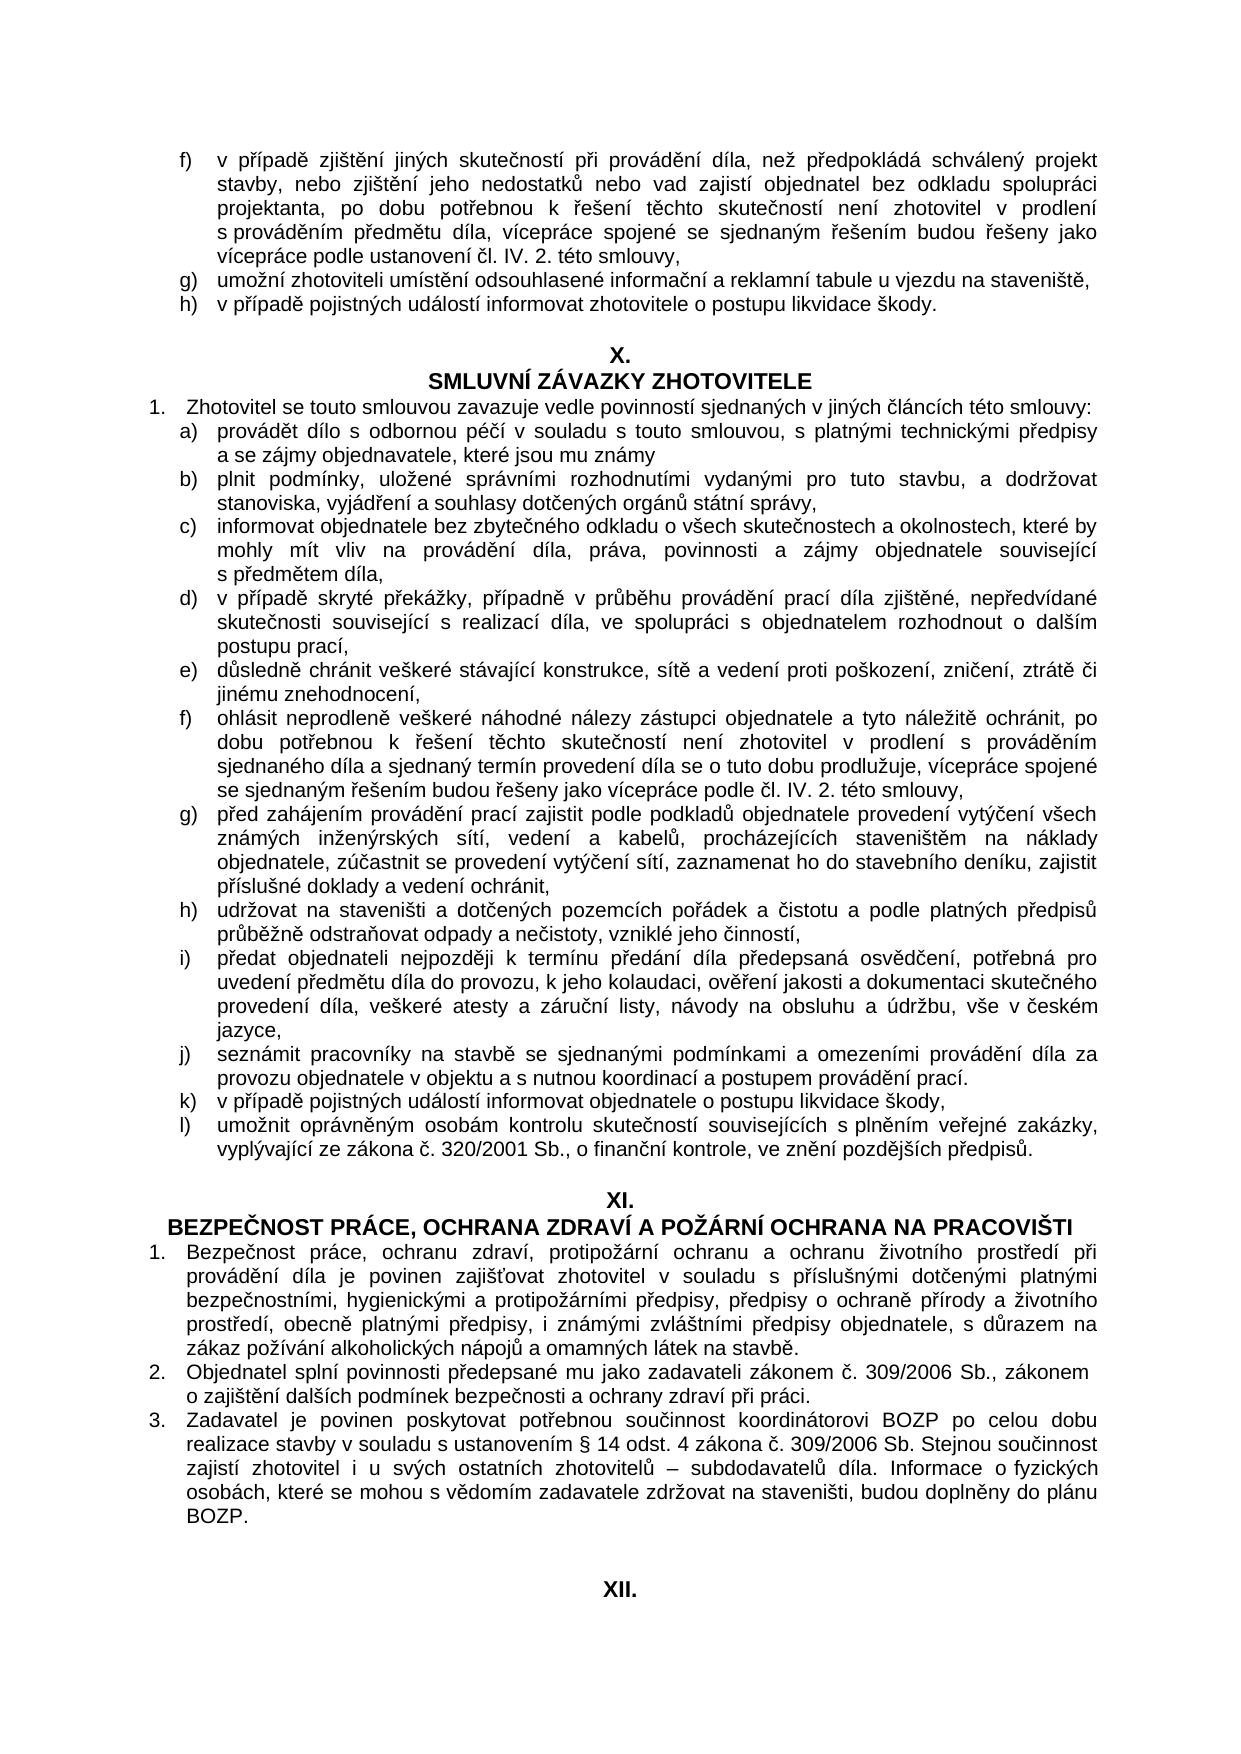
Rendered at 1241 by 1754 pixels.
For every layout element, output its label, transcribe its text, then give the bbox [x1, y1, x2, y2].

list předat objednateli nejpozději k termínu předání díla předepsaná osvědčení, potřebná pro uvedení předmětu díla do provozu, k jeho kolaudaci, ověření jakosti a dokumentaci skutečného provedení díla, veškeré atesty a záruční listy, návody na obsluhu a údržbu, vše v českém jazyce, [179, 946, 1098, 1041]
list ohlásit neprodleně veškeré náhodné nálezy zástupci objednatele a tyto náležitě ochránit, po dobu potřebnou k řešení těchto skutečností není zhotovitel v prodlení s prováděním sjednaného díla a sjednaný termín provedení díla se o tuto dobu prodlužuje, vícepráce spojené se sjednaným řešením budou řešeny jako vícepráce podle čl. IV. 2. této smlouvy, [179, 706, 1098, 802]
text XI. [142, 1187, 1098, 1214]
text XII. [142, 1576, 1098, 1602]
list provádět dílo s odbornou péčí v souladu s touto smlouvou, s platnými technickými předpisy a se zájmy objednavatele, které jsou mu známy [179, 418, 1098, 466]
list plnit podmínky, uložené správními rozhodnutími vydanými pro tuto stavbu, a dodržovat stanoviska, vyjádření a souhlasy dotčených orgánů státní správy, [179, 466, 1098, 514]
list Zadavatel je povinen poskytovat potřebnou součinnost koordinátorovi BOZP po celou dobu realizace stavby v souladu s ustanovením § 14 odst. 4 zákona č. 309/2006 Sb. Stejnou součinnost zajistí zhotovitel i u svých ostatních zhotovitelů – subdodavatelů díla. Informace o fyzických osobách, které se mohou s vědomím zadavatele zdržovat na staveništi, budou doplněny do plánu BOZP. [149, 1408, 1098, 1528]
text BEZPEČNOST PRÁCE, OCHRANA ZDRAVÍ A POŽÁRNÍ OCHRANA NA PRACOVIŠTI [142, 1214, 1098, 1240]
list důsledně chránit veškeré stávající konstrukce, sítě a vedení proti poškození, zničení, ztrátě či jinému znehodnocení, [179, 658, 1098, 706]
text SMLUVNÍ ZÁVAZKY ZHOTOVITELE [142, 368, 1098, 394]
list seznámit pracovníky na stavbě se sjednanými podmínkami a omezeními provádění díla za provozu objednatele v objektu a s nutnou koordinací a postupem provádění prací. [179, 1041, 1098, 1089]
list před zahájením provádění prací zajistit podle podkladů objednatele provedení vytýčení všech známých inženýrských sítí, vedení a kabelů, procházejících staveništěm na náklady objednatele, zúčastnit se provedení vytýčení sítí, zaznamenat ho do stavebního deníku, zajistit příslušné doklady a vedení ochránit, [179, 802, 1098, 898]
list umožnit oprávněným osobám kontrolu skutečností souvisejících s plněním veřejné zakázky, vyplývající ze zákona č. 320/2001 Sb., o finanční kontrole, ve znění pozdějších předpisů. [179, 1113, 1098, 1161]
list Bezpečnost práce, ochranu zdraví, protipožární ochranu a ochranu životního prostředí při provádění díla je povinen zajišťovat zhotovitel v souladu s příslušnými dotčenými platnými bezpečnostními, hygienickými a protipožárními předpisy, předpisy o ochraně přírody a životního prostředí, obecně platnými předpisy, i známými zvláštními předpisy objednatele, s důrazem na zákaz požívání alkoholických nápojů a omamných látek na stavbě. [149, 1240, 1098, 1360]
list v případě pojistných událostí informovat zhotovitele o postupu likvidace škody. [179, 291, 1098, 315]
list v případě zjištění jiných skutečností při provádění díla, než předpokládá schválený projekt stavby, nebo zjištění jeho nedostatků nebo vad zajistí objednatel bez odkladu spolupráci projektanta, po dobu potřebnou k řešení těchto skutečností není zhotovitel v prodlení s prováděním předmětu díla, vícepráce spojené se sjednaným řešením budou řešeny jako vícepráce podle ustanovení čl. IV. 2. této smlouvy, [179, 148, 1098, 267]
text X. [142, 342, 1098, 368]
list informovat objednatele bez zbytečného odkladu o všech skutečnostech a okolnostech, které by mohly mít vliv na provádění díla, práva, povinnosti a zájmy objednatele související s předmětem díla, [179, 514, 1098, 586]
list Objednatel splní povinnosti předepsané mu jako zadavateli zákonem č. 309/2006 Sb., zákonem o zajištění dalších podmínek bezpečnosti a ochrany zdraví při práci. [149, 1360, 1098, 1408]
list v případě skryté překážky, případně v průběhu provádění prací díla zjištěné, nepředvídané skutečnosti související s realizací díla, ve spolupráci s objednatelem rozhodnout o dalším postupu prací, [179, 586, 1098, 658]
list v případě pojistných událostí informovat objednatele o postupu likvidace škody, [179, 1089, 1098, 1113]
list Zhotovitel se touto smlouvou zavazuje vedle povinností sjednaných v jiných článcích této smlouvy: [149, 394, 1098, 418]
list umožní zhotoviteli umístění odsouhlasené informační a reklamní tabule u vjezdu na staveniště, [179, 267, 1098, 291]
list udržovat na staveništi a dotčených pozemcích pořádek a čistotu a podle platných předpisů průběžně odstraňovat odpady a nečistoty, vzniklé jeho činností, [179, 898, 1098, 946]
